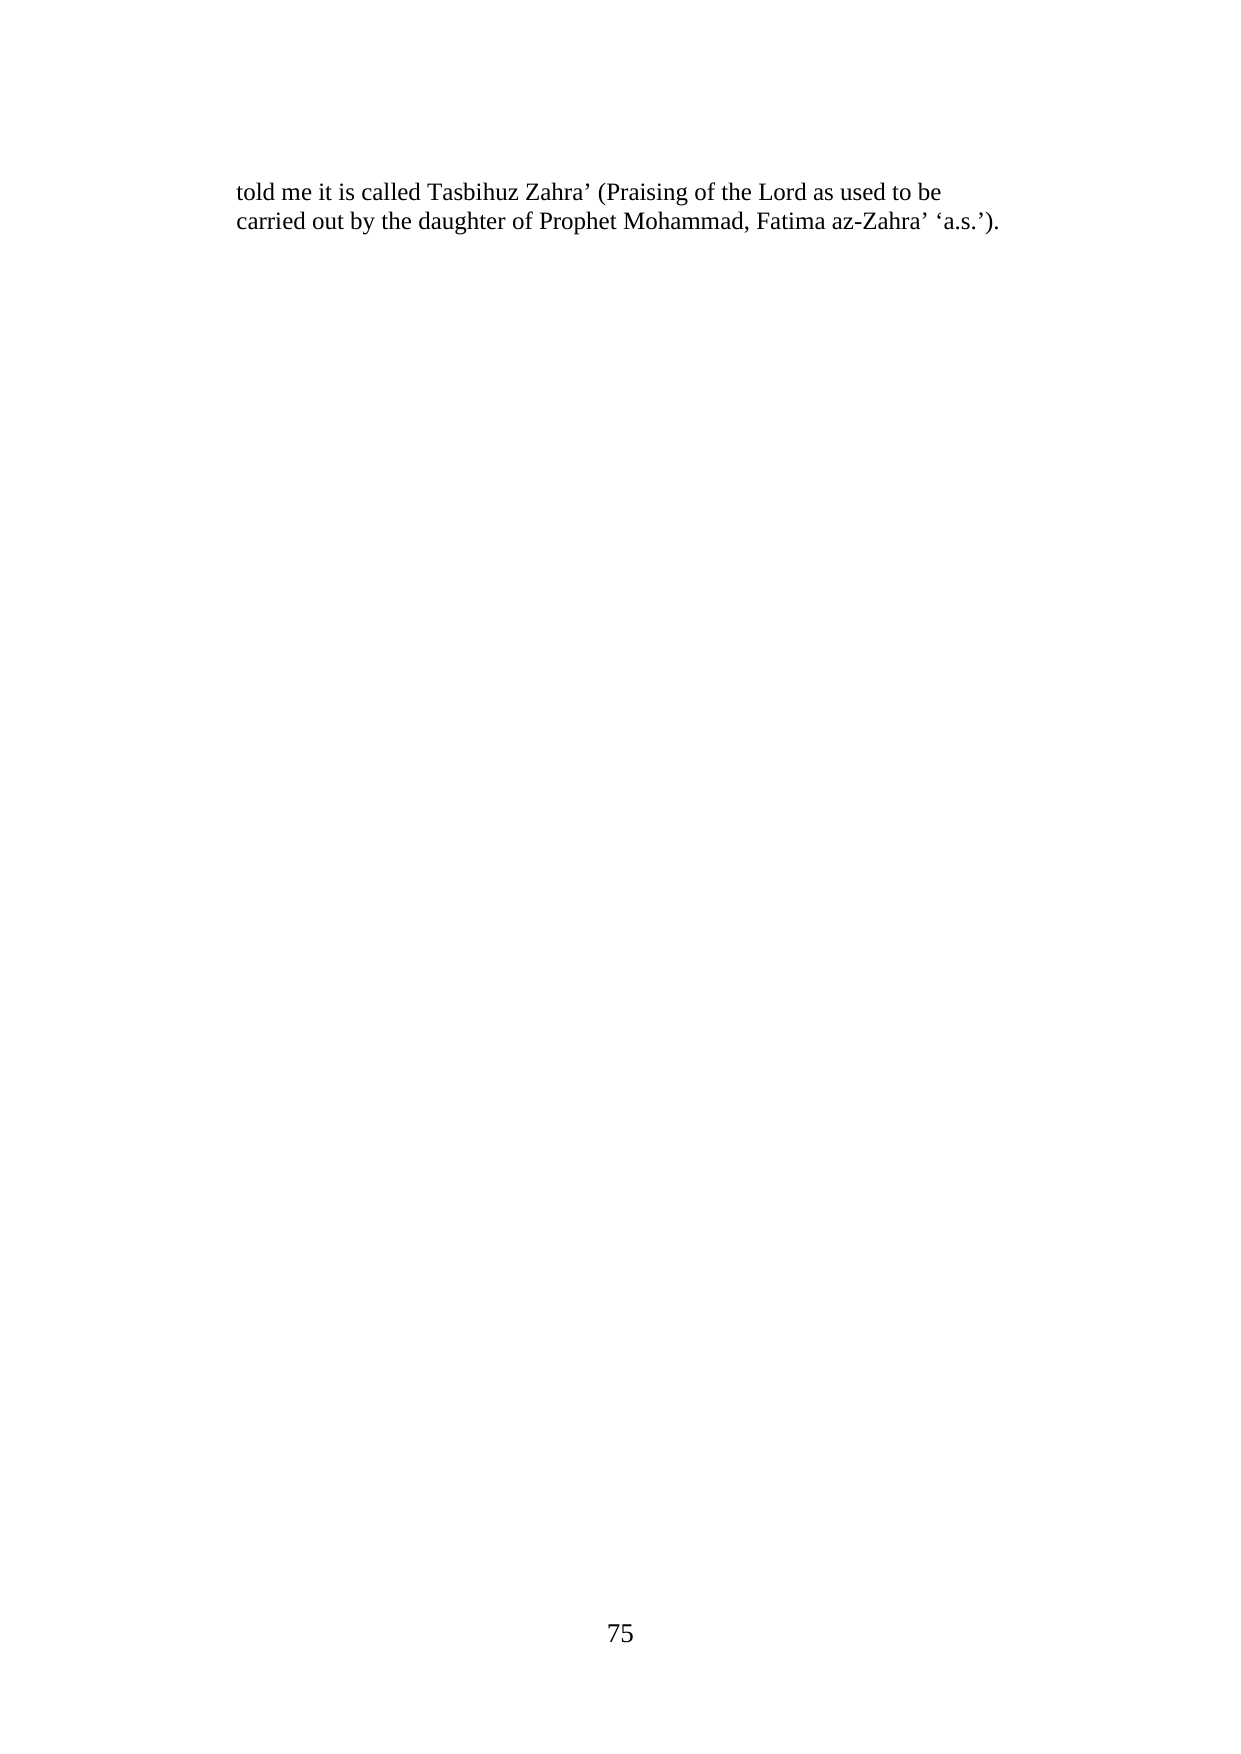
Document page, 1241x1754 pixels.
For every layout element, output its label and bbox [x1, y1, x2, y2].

text [236, 177, 1004, 235]
